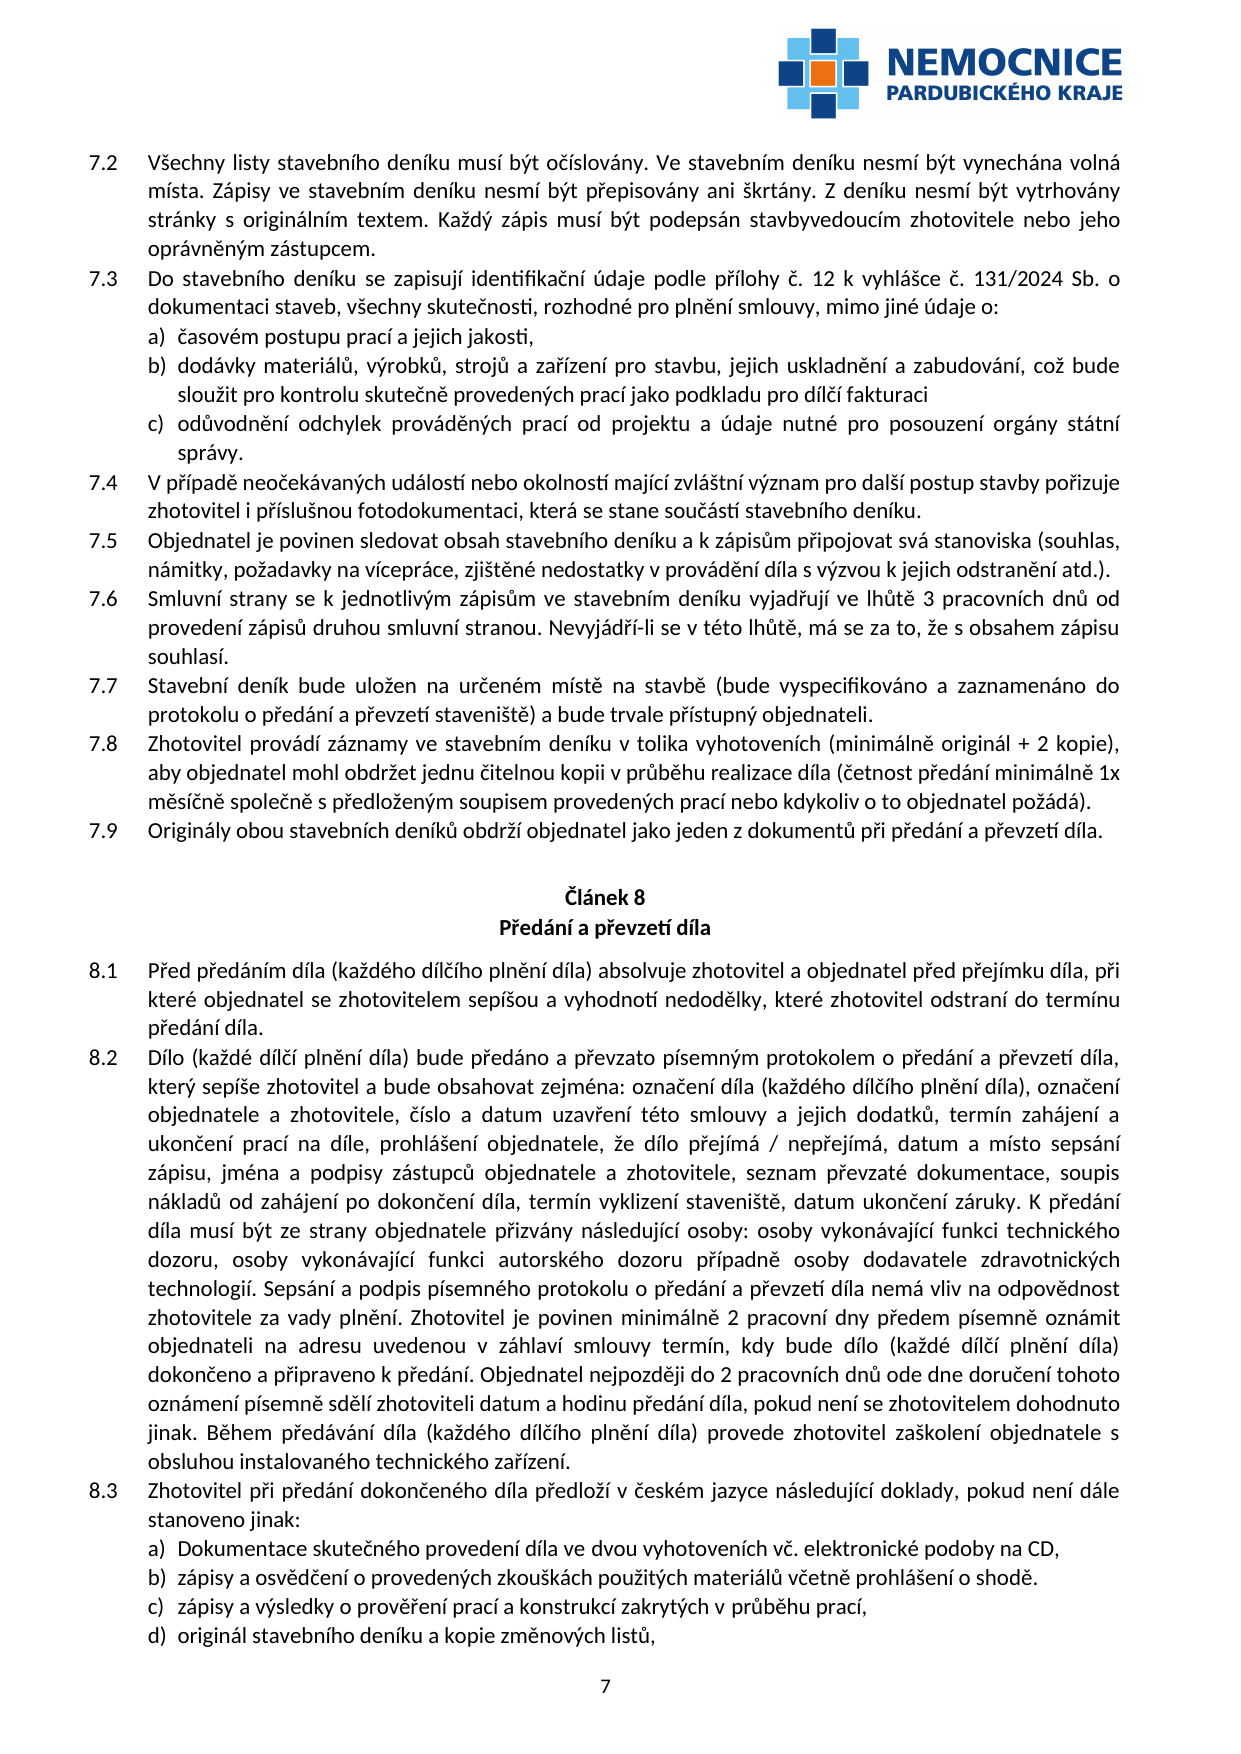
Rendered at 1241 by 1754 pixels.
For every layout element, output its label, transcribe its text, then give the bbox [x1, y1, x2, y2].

list zápisy a výsledky o prověření prací a konstrukcí zakrytých v průběhu prací, [148, 1592, 1122, 1620]
list Objednatel je povinen sledovat obsah stavebního deníku a k zápisům připojovat svá stanoviska (souhlas, námitky, požadavky na vícepráce, zjištěné nedostatky v provádění díla s výzvou k jejich odstranění atd.). [89, 526, 1122, 583]
list Stavební deník bude uložen na určeném místě na stavbě (bude vyspecifikováno a zaznamenáno do protokolu o předání a převzetí staveniště) a bude trvale přístupný objednateli. [89, 671, 1122, 728]
list Dílo (každé dílčí plnění díla) bude předáno a převzato písemným protokolem o předání a převzetí díla, který sepíše zhotovitel a bude obsahovat zejména: označení díla (každého dílčího plnění díla), označení objednatele a zhotovitele, číslo a datum uzavření této smlouvy a jejich dodatků, termín zahájení a ukončení prací na díle, prohlášení objednatele, že dílo přejímá / nepřejímá, datum a místo sepsání zápisu, jména a podpisy zástupců objednatele a zhotovitele, seznam převzaté dokumentace, soupis nákladů od zahájení po dokončení díla, termín vyklizení staveniště, datum ukončení záruky. K předání díla musí být ze strany objednatele přizvány následující osoby: osoby vykonávající funkci technického dozoru, osoby vykonávající funkci autorského dozoru případně osoby dodavatele zdravotnických technologií. Sepsání a podpis písemného protokolu o předání a převzetí díla nemá vliv na odpovědnost zhotovitele za vady plnění. Zhotovitel je povinen minimálně 2 pracovní dny předem písemně oznámit objednateli na adresu uvedenou v záhlaví smlouvy termín, kdy bude dílo (každé dílčí plnění díla) dokončeno a připraveno k předání. Objednatel nejpozději do 2 pracovních dnů ode dne doručení tohoto oznámení písemně sdělí zhotoviteli datum a hodinu předání díla, pokud není se zhotovitelem dohodnuto jinak. Během předávání díla (každého dílčího plnění díla) provede zhotovitel zaškolení objednatele s obsluhou instalovaného technického zařízení. [89, 1043, 1122, 1475]
list časovém postupu prací a jejich jakosti, [148, 322, 1122, 350]
list Zhotovitel provádí záznamy ve stavebním deníku v tolika vyhotoveních (minimálně originál + 2 kopie), aby objednatel mohl obdržet jednu čitelnou kopii v průběhu realizace díla (četnost předání minimálně 1x měsíčně společně s předloženým soupisem provedených prací nebo kdykoliv o to objednatel požádá). [89, 729, 1122, 815]
list Do stavebního deníku se zapisují identifikační údaje podle přílohy č. 12 k vyhlášce č. 131/2024 Sb. o dokumentaci staveb, všechny skutečnosti, rozhodné pro plnění smlouvy, mimo jiné údaje o: [89, 264, 1122, 321]
list Smluvní strany se k jednotlivým zápisům ve stavebním deníku vyjadřují ve lhůtě 3 pracovních dnů od provedení zápisů druhou smluvní stranou. Nevyjádří-li se v této lhůtě, má se za to, že s obsahem zápisu souhlasí. [89, 584, 1122, 670]
list Zhotovitel při předání dokončeného díla předloží v českém jazyce následující doklady, pokud není dále stanoveno jinak: [89, 1476, 1122, 1533]
list odůvodnění odchylek prováděných prací od projektu a údaje nutné pro posouzení orgány státní správy. [148, 409, 1122, 466]
list originál stavebního deníku a kopie změnových listů, [148, 1621, 1122, 1649]
list V případě neočekávaných událostí nebo okolností mající zvláštní význam pro další postup stavby pořizuje zhotovitel i příslušnou fotodokumentaci, která se stane součástí stavebního deníku. [89, 468, 1122, 524]
text Článek 8 [89, 883, 1121, 911]
list Před předáním díla (každého dílčího plnění díla) absolvuje zhotovitel a objednatel před přejímku díla, při které objednatel se zhotovitelem sepíšou a vyhodnotí nedodělky, které zhotovitel odstraní do termínu předání díla. [89, 956, 1122, 1042]
list Všechny listy stavebního deníku musí být očíslovány. Ve stavebním deníku nesmí být vynechána volná místa. Zápisy ve stavebním deníku nesmí být přepisovány ani škrtány. Z deníku nesmí být vytrhovány stránky s originálním textem. Každý zápis musí být podepsán stavbyvedoucím zhotovitele nebo jeho oprávněným zástupcem. [89, 148, 1122, 262]
picture [777, 27, 1123, 120]
list zápisy a osvědčení o provedených zkouškách použitých materiálů včetně prohlášení o shodě. [148, 1563, 1122, 1591]
list dodávky materiálů, výrobků, strojů a zařízení pro stavbu, jejich uskladnění a zabudování, což bude sloužit pro kontrolu skutečně provedených prací jako podkladu pro dílčí fakturaci [148, 351, 1122, 408]
list Originály obou stavebních deníků obdrží objednatel jako jeden z dokumentů při předání a převzetí díla. [89, 817, 1122, 844]
text Předání a převzetí díla [126, 913, 1084, 941]
list Dokumentace skutečného provedení díla ve dvou vyhotoveních vč. elektronické podoby na CD, [148, 1534, 1122, 1562]
